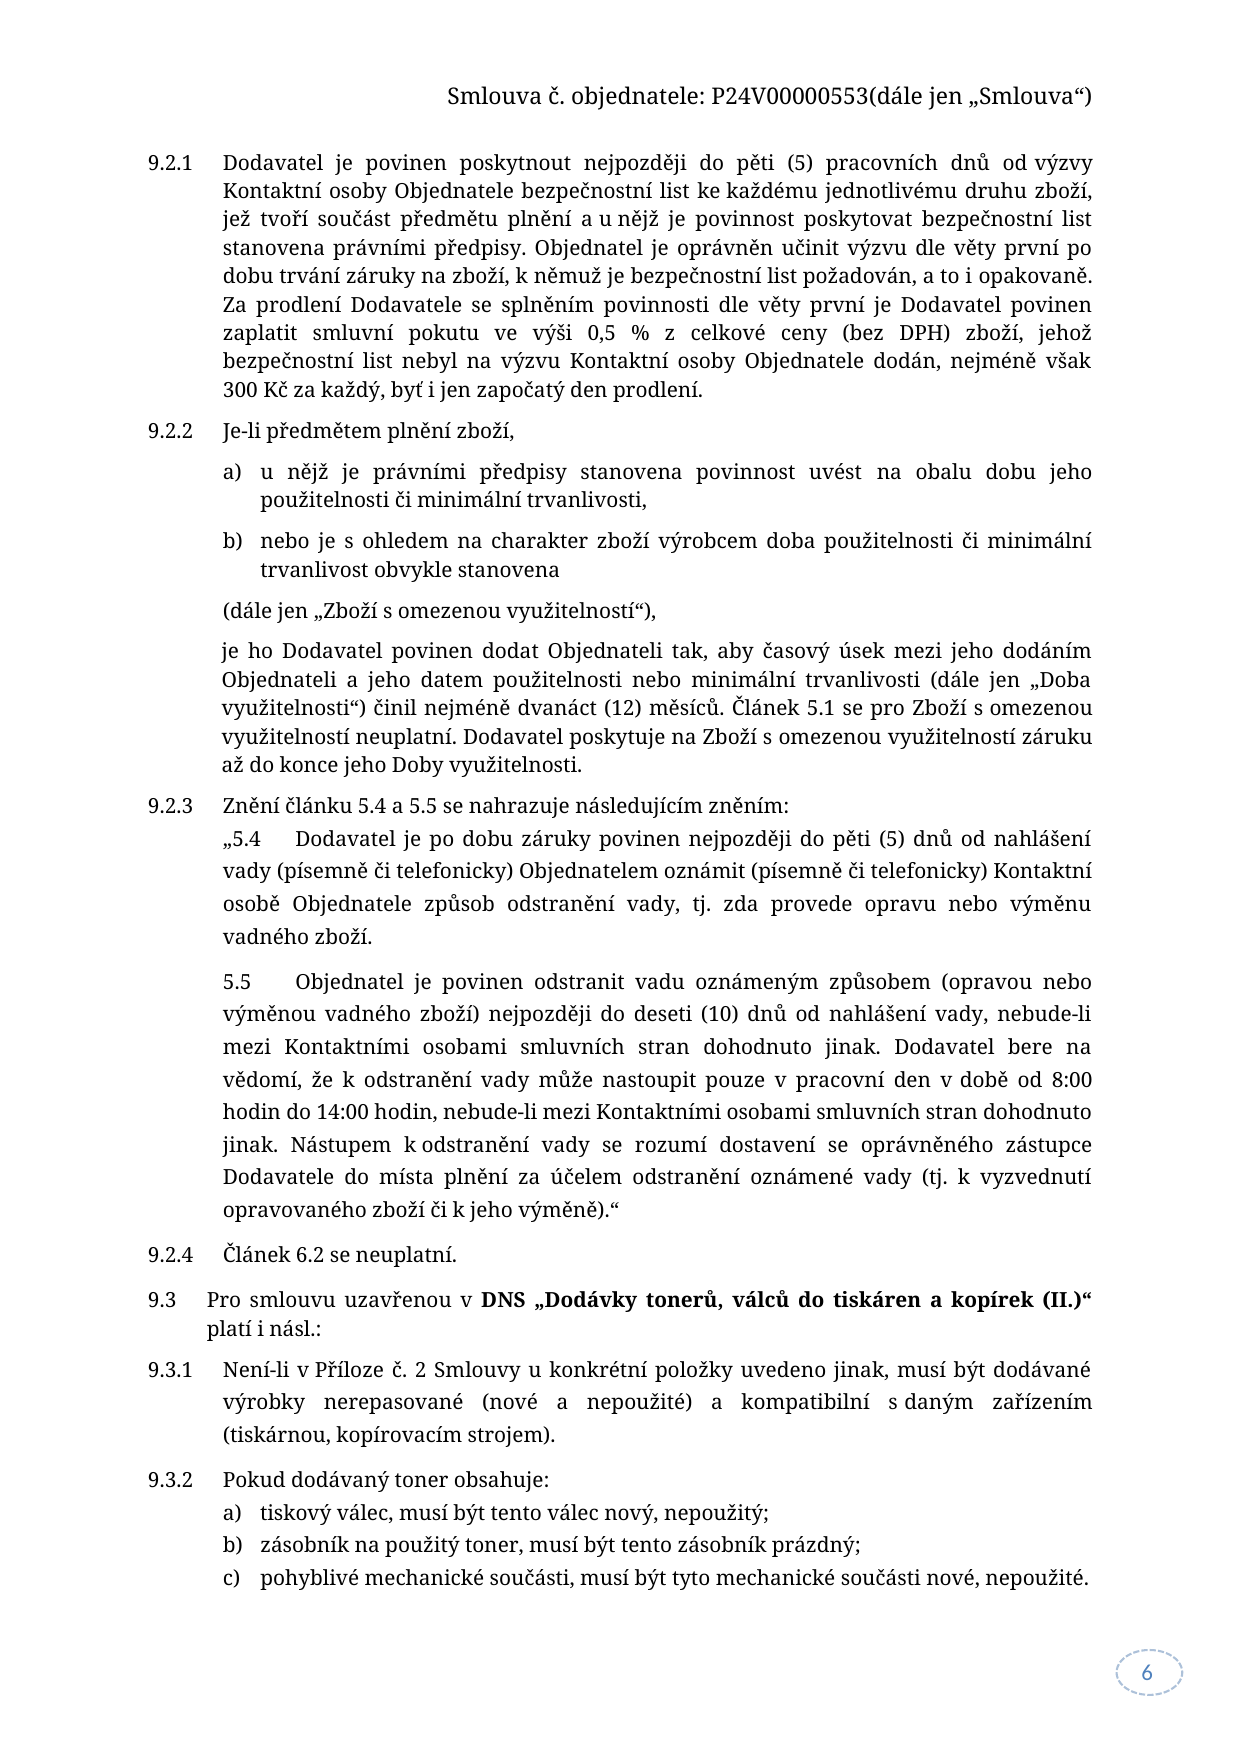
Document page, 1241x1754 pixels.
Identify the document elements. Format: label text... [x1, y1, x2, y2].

list Není-li v Příloze č. 2 Smlouvy u konkrétní položky uvedeno jinak, musí být dodávané výrobky nerepasované (nové a nepoužité) a kompatibilní s daným zařízením (tiskárnou, kopírovacím strojem). [148, 1355, 1093, 1448]
list Článek 6.2 se neuplatní. [148, 1240, 1093, 1269]
list nebo je s ohledem na charakter zboží výrobcem doba použitelnosti či minimální trvanlivost obvykle stanovena [223, 526, 1093, 583]
list tiskový válec, musí být tento válec nový, nepoužitý; [223, 1498, 1093, 1526]
list Dodavatel je povinen poskytnout nejpozději do pěti (5) pracovních dnů od výzvy Kontaktní osoby Objednatele bezpečnostní list ke každému jednotlivému druhu zboží, jež tvoří součást předmětu plnění a u nějž je povinnost poskytovat bezpečnostní list stanovena právními předpisy. Objednatel je oprávněn učinit výzvu dle věty první po dobu trvání záruky na zboží, k němuž je bezpečnostní list požadován, a to i opakovaně. Za prodlení Dodavatele se splněním povinnosti dle věty první je Dodavatel povinen zaplatit smluvní pokutu ve výši 0,5 % z celkové ceny (bez DPH) zboží, jehož bezpečnostní list nebyl na výzvu Kontaktní osoby Objednatele dodán, nejméně však 300 Kč za každý, byť i jen započatý den prodlení. [148, 148, 1093, 403]
list 5.5 Objednatel je povinen odstranit vadu oznámeným způsobem (opravou nebo výměnou vadného zboží) nejpozději do deseti (10) dnů od nahlášení vady, nebude-li mezi Kontaktními osobami smluvních stran dohodnuto jinak. Dodavatel bere na vědomí, že k odstranění vady může nastoupit pouze v pracovní den v době od 8:00 hodin do 14:00 hodin, nebude-li mezi Kontaktními osobami smluvních stran dohodnuto jinak. Nástupem k odstranění vady se rozumí dostavení se oprávněného zástupce Dodavatele do místa plnění za účelem odstranění oznámené vady (tj. k vyzvednutí opravovaného zboží či k jeho výměně).“ [223, 967, 1093, 1223]
list Znění článku 5.4 a 5.5 se nahrazuje následujícím zněním: [148, 791, 1093, 820]
list zásobník na použitý toner, musí být tento zásobník prázdný; [223, 1530, 1093, 1559]
list „5.4 Dodavatel je po dobu záruky povinen nejpozději do pěti (5) dnů od nahlášení vady (písemně či telefonicky) Objednatelem oznámit (písemně či telefonicky) Kontaktní osobě Objednatele způsob odstranění vady, tj. zda provede opravu nebo výměnu vadného zboží. [223, 824, 1093, 950]
list Je-li předmětem plnění zboží, [148, 416, 1093, 444]
list u nějž je právními předpisy stanovena povinnost uvést na obalu dobu jeho použitelnosti či minimální trvanlivosti, [223, 457, 1093, 514]
list Pokud dodávaný toner obsahuje: [148, 1465, 1093, 1493]
list pohyblivé mechanické součásti, musí být tyto mechanické součásti nové, nepoužité. [223, 1563, 1093, 1591]
text je ho Dodavatel povinen dodat Objednateli tak, aby časový úsek mezi jeho dodáním Objednateli a jeho datem použitelnosti nebo minimální trvanlivosti (dále jen „Doba využitelnosti“) činil nejméně dvanáct (12) měsíců. Článek 5.1 se pro Zboží s omezenou využitelností neuplatní. Dodavatel poskytuje na Zboží s omezenou využitelností záruku až do konce jeho Doby využitelnosti. [221, 637, 1093, 779]
text (dále jen „Zboží s omezenou využitelností“), [223, 596, 1093, 624]
list Pro smlouvu uzavřenou v DNS „Dodávky tonerů, válců do tiskáren a kopírek (II.)“ platí i násl.: [148, 1285, 1093, 1342]
